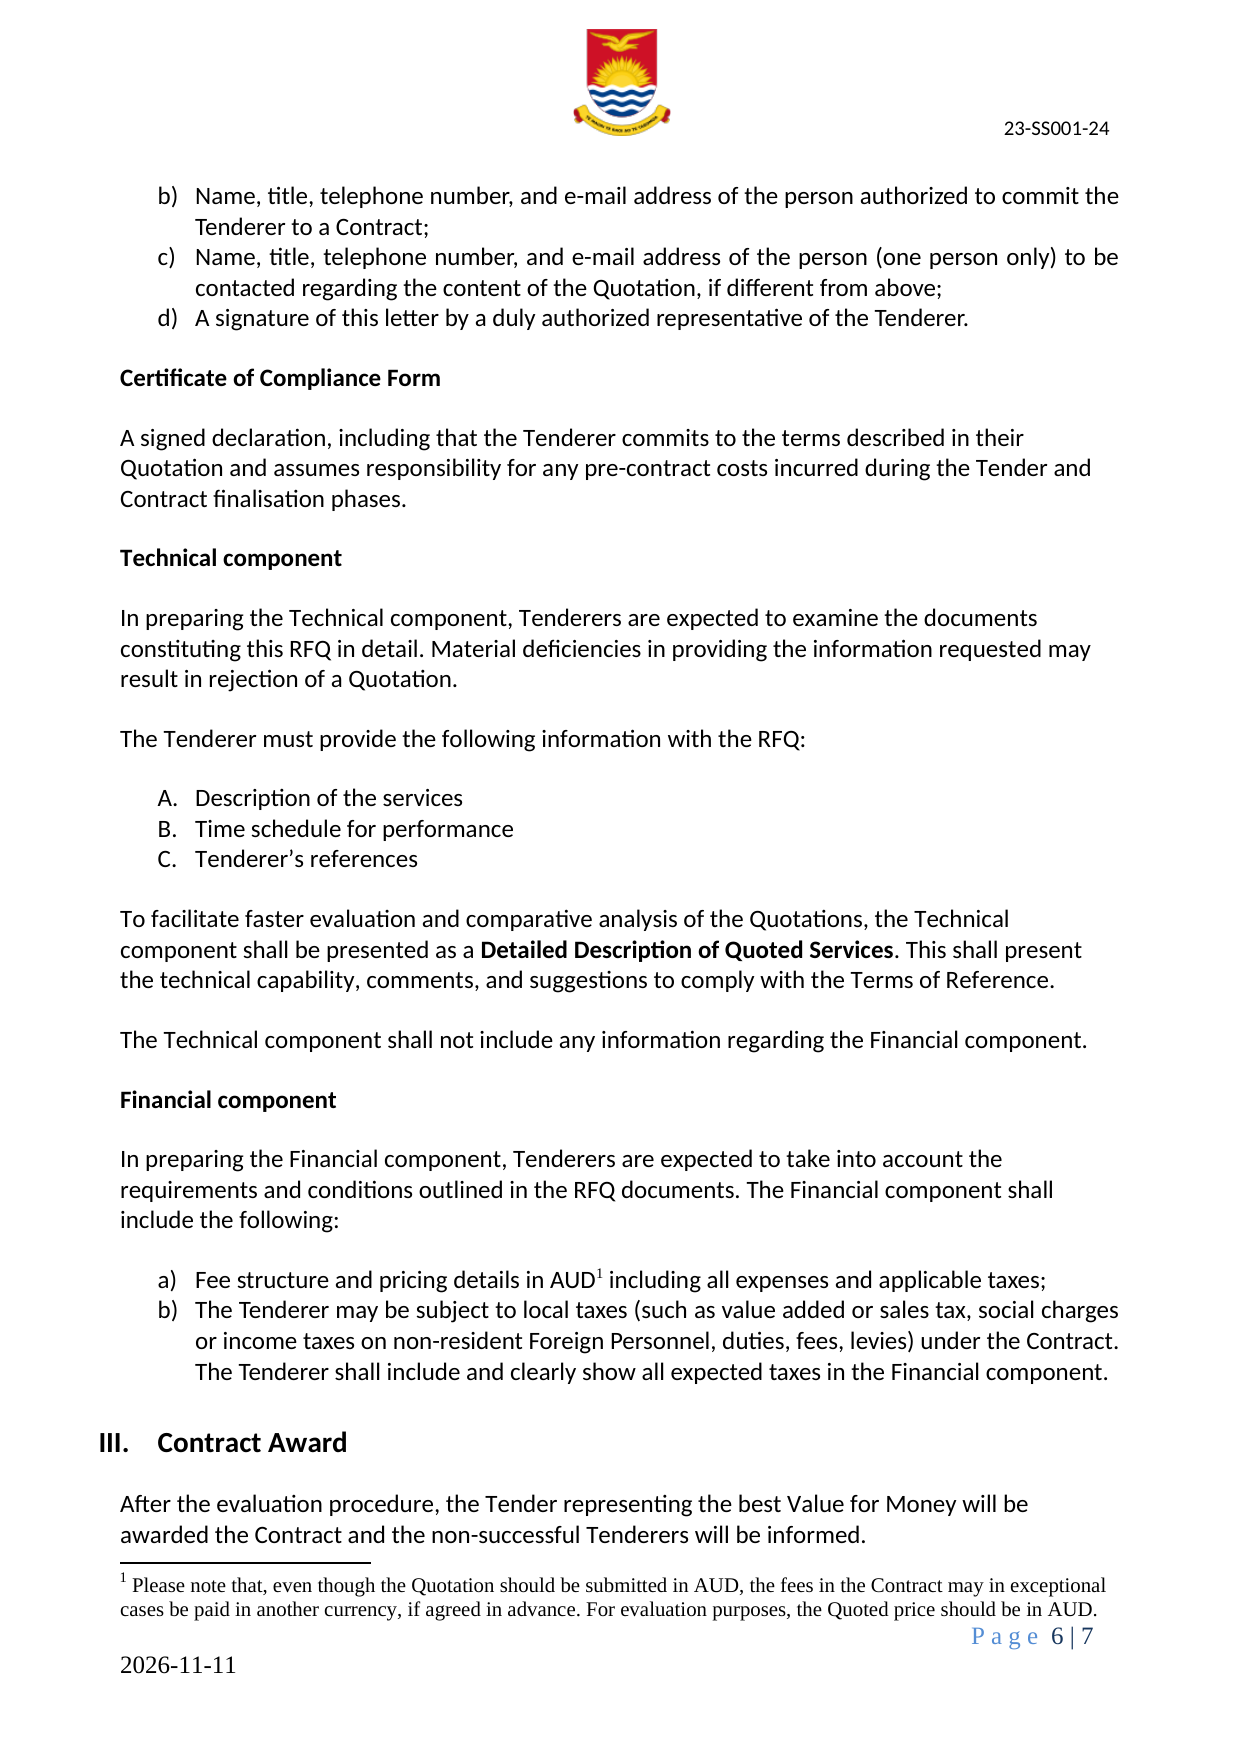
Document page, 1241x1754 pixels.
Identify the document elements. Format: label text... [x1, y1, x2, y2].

list Tenderer’s references [157, 844, 1120, 874]
subtitle Financial component [120, 1084, 1120, 1114]
text A signed declaration, including that the Tenderer commits to the terms described in their Quotation and assumes responsibility for any pre-contract costs incurred during the Tender and Contract finalisation phases. [120, 422, 1120, 513]
text To facilitate faster evaluation and comparative analysis of the Quotations, the Technical component shall be presented as a Detailed Description of Quoted Services. This shall present the technical capability, comments, and suggestions to comply with the Terms of Reference. [120, 903, 1120, 995]
text The Tenderer must provide the following information with the RFQ: [120, 723, 1120, 753]
text After the evaluation procedure, the Tender representing the best Value for Money will be awarded the Contract and the non-successful Tenderers will be informed. [120, 1488, 1120, 1549]
text In preparing the Technical component, Tenderers are expected to examine the documents constituting this RFQ in detail. Material deficiencies in providing the information requested may result in rejection of a Quotation. [120, 602, 1120, 694]
list Description of the services [157, 783, 1120, 813]
list Time schedule for performance [157, 813, 1120, 844]
list The Tenderer may be subject to local taxes (such as value added or sales tax, social charges or income taxes on non-resident Foreign Personnel, duties, fees, levies) under the Contract. The Tenderer shall include and clearly show all expected taxes in the Financial component. [157, 1295, 1120, 1386]
text In preparing the Financial component, Tenderers are expected to take into account the requirements and conditions outlined in the RFQ documents. The Financial component shall include the following: [120, 1143, 1120, 1235]
subtitle Certificate of Compliance Form [120, 362, 1120, 393]
list Name, title, telephone number, and e-mail address of the person (one person only) to be contacted regarding the content of the Quotation, if different from above; [157, 241, 1120, 302]
list A signature of this letter by a duly authorized representative of the Tenderer. [157, 302, 1120, 333]
text The Technical component shall not include any information regarding the Financial component. [120, 1024, 1120, 1054]
list Fee structure and pricing details in AUD including all expenses and applicable taxes; [157, 1264, 1120, 1295]
subtitle Contract Award [129, 1424, 1120, 1459]
picture [573, 29, 671, 136]
list Name, title, telephone number, and e-mail address of the person authorized to commit the Tenderer to a Contract; [157, 180, 1120, 241]
subtitle Technical component [120, 542, 1120, 573]
